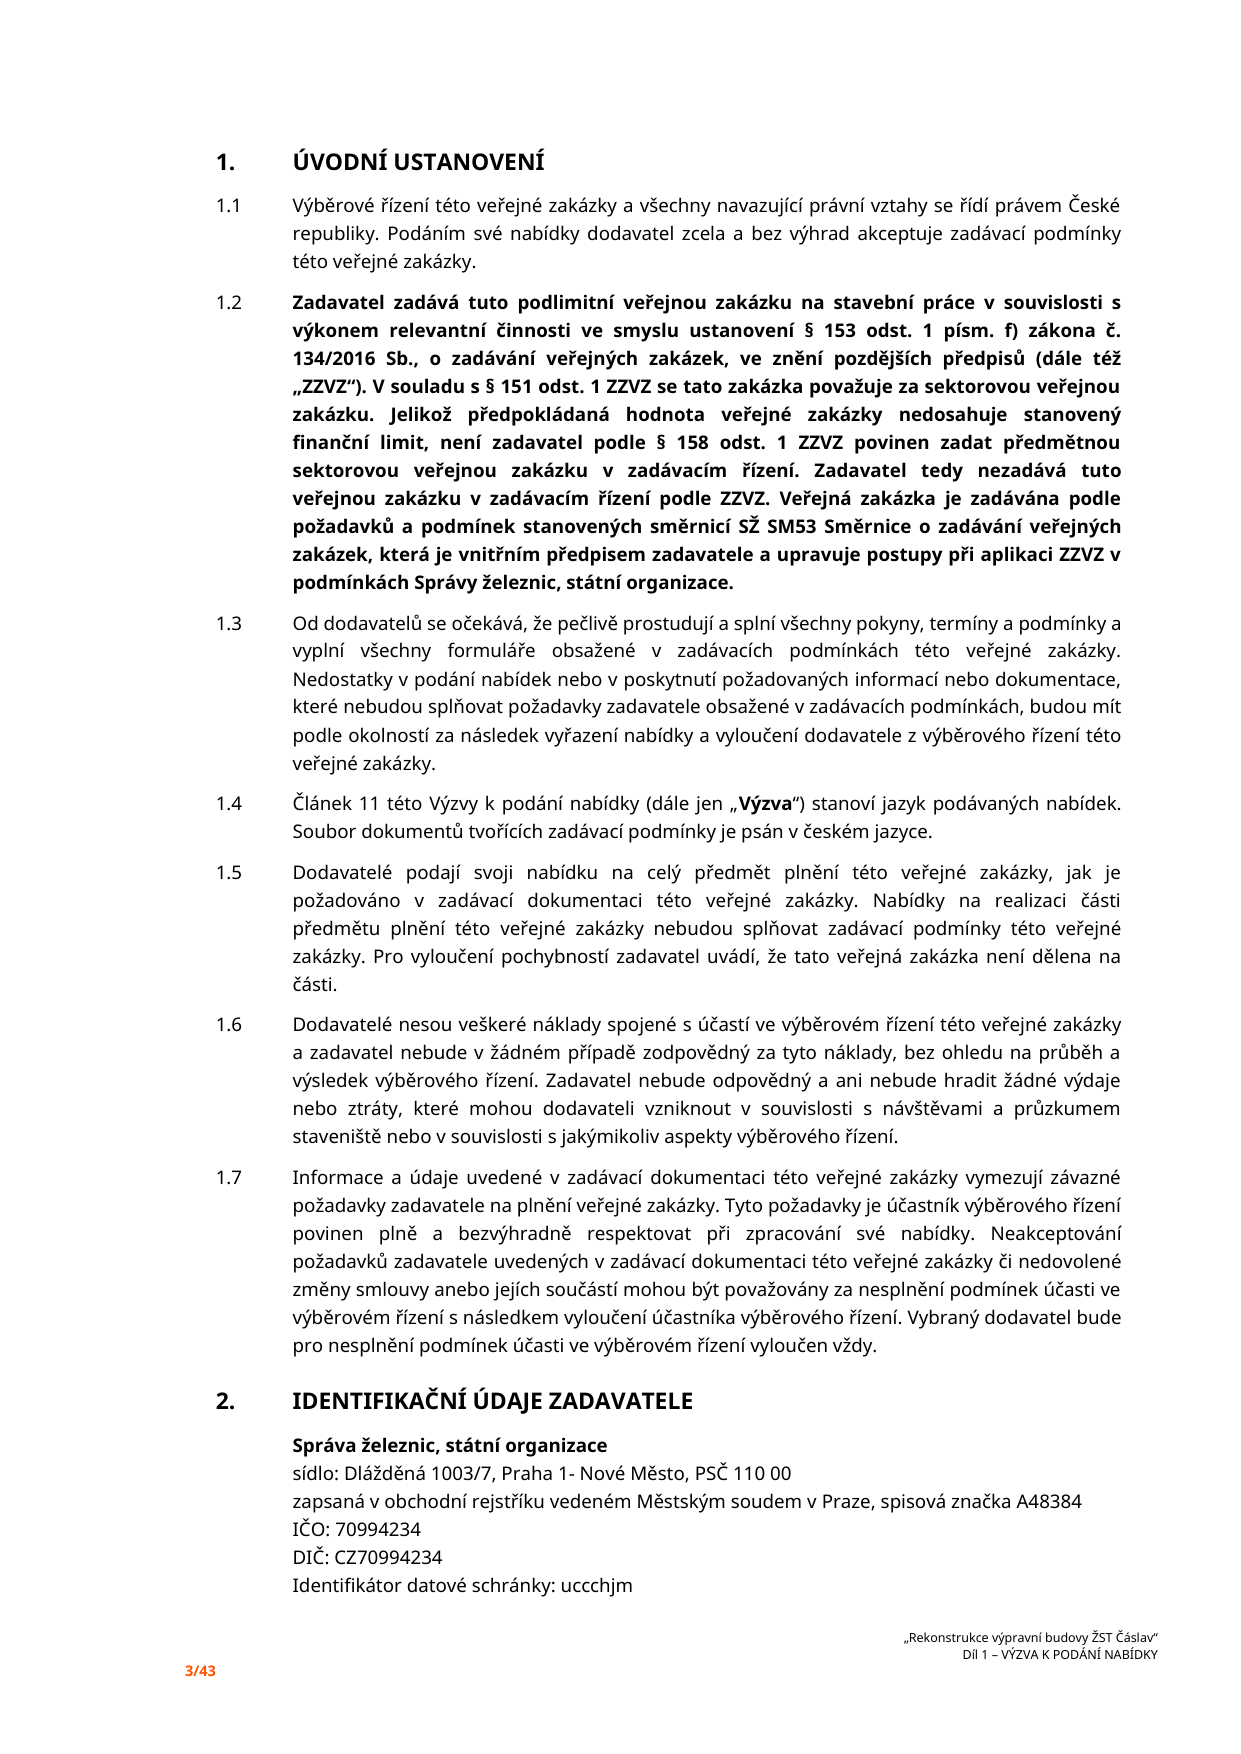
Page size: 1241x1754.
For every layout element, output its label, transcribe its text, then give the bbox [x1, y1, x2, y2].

text Článek 11 této Výzvy k podání nabídky (dále jen „Výzva“) stanoví jazyk podávaných nabídek. Soubor dokumentů tvořících zadávací podmínky je psán v českém jazyce. [216, 790, 1122, 844]
text ÚVODNÍ USTANOVENÍ [216, 146, 1122, 177]
text Správa železnic, státní organizace [292, 1432, 1122, 1458]
text Od dodavatelů se očekává, že pečlivě prostudují a splní všechny pokyny, termíny a podmínky a vyplní všechny formuláře obsažené v zadávacích podmínkách této veřejné zakázky. Nedostatky v podání nabídek nebo v poskytnutí požadovaných informací nebo dokumentace, které nebudou splňovat požadavky zadavatele obsažené v zadávacích podmínkách, budou mít podle okolností za následek vyřazení nabídky a vyloučení dodavatele z výběrového řízení této veřejné zakázky. [216, 610, 1122, 775]
text DIČ: CZ70994234 [292, 1544, 1122, 1570]
text sídlo: Dlážděná 1003/7, Praha 1- Nové Město, PSČ 110 00 [292, 1460, 1122, 1486]
text Dodavatelé nesou veškeré náklady spojené s účastí ve výběrovém řízení této veřejné zakázky a zadavatel nebude v žádném případě zodpovědný za tyto náklady, bez ohledu na průběh a výsledek výběrového řízení. Zadavatel nebude odpovědný a ani nebude hradit žádné výdaje nebo ztráty, které mohou dodavateli vzniknout v souvislosti s návštěvami a průzkumem staveniště nebo v souvislosti s jakýmikoliv aspekty výběrového řízení. [216, 1012, 1122, 1149]
text zapsaná v obchodní rejstříku vedeném Městským soudem v Praze, spisová značka A48384 [292, 1488, 1122, 1514]
text Dodavatelé podají svoji nabídku na celý předmět plnění této veřejné zakázky, jak je požadováno v zadávací dokumentaci této veřejné zakázky. Nabídky na realizaci části předmětu plnění této veřejné zakázky nebudou splňovat zadávací podmínky této veřejné zakázky. Pro vyloučení pochybností zadavatel uvádí, že tato veřejná zakázka není dělena na části. [216, 859, 1122, 997]
text Informace a údaje uvedené v zadávací dokumentaci této veřejné zakázky vymezují závazné požadavky zadavatele na plnění veřejné zakázky. Tyto požadavky je účastník výběrového řízení povinen plně a bezvýhradně respektovat při zpracování své nabídky. Neakceptování požadavků zadavatele uvedených v zadávací dokumentaci této veřejné zakázky či nedovolené změny smlouvy anebo jejích součástí mohou být považovány za nesplnění podmínek účasti ve výběrovém řízení s následkem vyloučení účastníka výběrového řízení. Vybraný dodavatel bude pro nesplnění podmínek účasti ve výběrovém řízení vyloučen vždy. [216, 1164, 1122, 1358]
text Výběrové řízení této veřejné zakázky a všechny navazující právní vztahy se řídí právem České republiky. Podáním své nabídky dodavatel zcela a bez výhrad akceptuje zadávací podmínky této veřejné zakázky. [216, 192, 1122, 274]
text IDENTIFIKAČNÍ ÚDAJE ZADAVATELE [216, 1385, 1122, 1417]
text Zadavatel zadává tuto podlimitní veřejnou zakázku na stavební práce v souvislosti s výkonem relevantní činnosti ve smyslu ustanovení § 153 odst. 1 písm. f) zákona č. 134/2016 Sb., o zadávání veřejných zakázek, ve znění pozdějších předpisů (dále též „ZZVZ“). V souladu s § 151 odst. 1 ZZVZ se tato zakázka považuje za sektorovou veřejnou zakázku. Jelikož předpokládaná hodnota veřejné zakázky nedosahuje stanovený finanční limit, není zadavatel podle § 158 odst. 1 ZZVZ povinen zadat předmětnou sektorovou veřejnou zakázku v zadávacím řízení. Zadavatel tedy nezadává tuto veřejnou zakázku v zadávacím řízení podle ZZVZ. Veřejná zakázka je zadávána podle požadavků a podmínek stanovených směrnicí SŽ SM53 Směrnice o zadávání veřejných zakázek, která je vnitřním předpisem zadavatele a upravuje postupy při aplikaci ZZVZ v podmínkách Správy železnic, státní organizace. [216, 289, 1122, 595]
text IČO: 70994234 [292, 1516, 1122, 1542]
text Identifikátor datové schránky: uccchjm [292, 1572, 1122, 1598]
